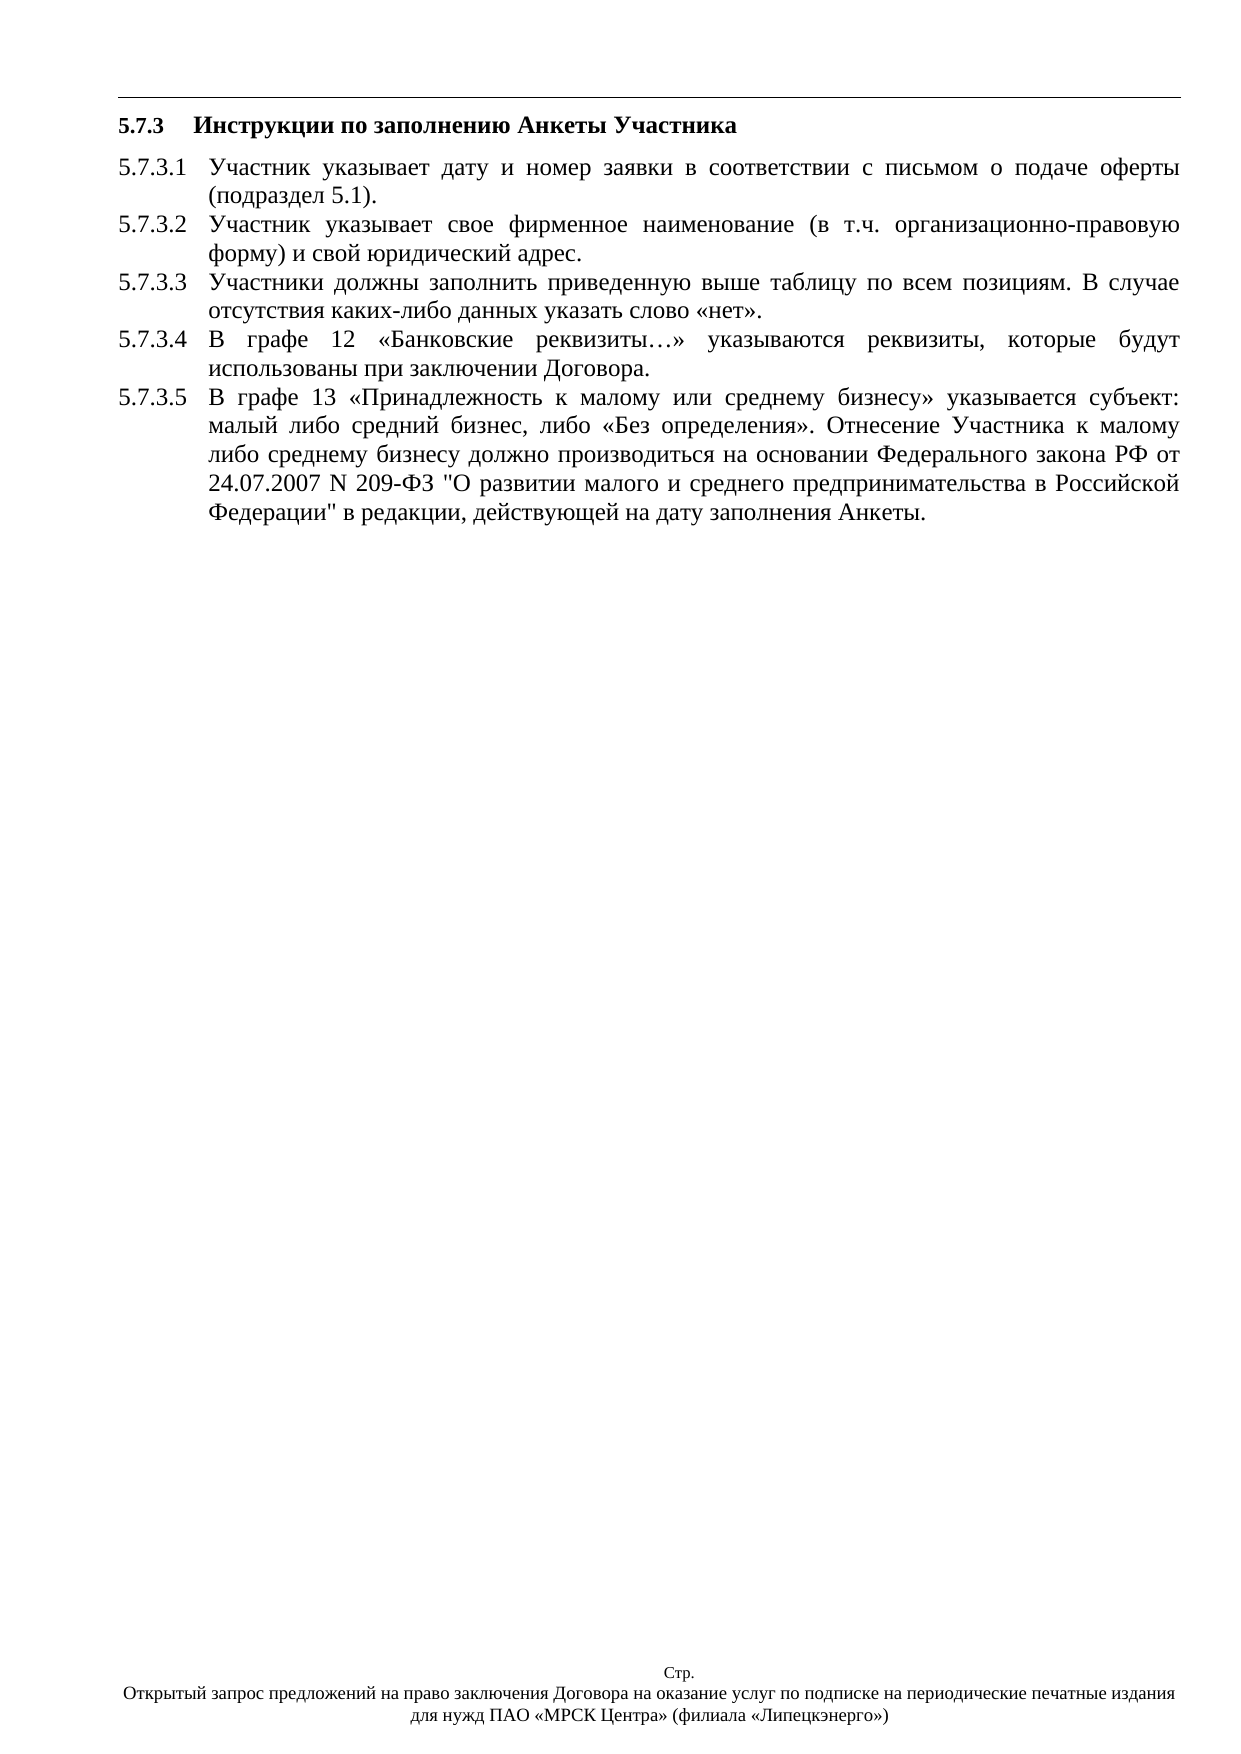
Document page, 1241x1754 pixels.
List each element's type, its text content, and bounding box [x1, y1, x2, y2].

list Участник указывает дату и номер заявки в соответствии с письмом о подаче оферты (подраздел 5.1). [118, 152, 1181, 209]
subtitle Инструкции по заполнению Анкеты Участника [118, 111, 1181, 139]
list Участник указывает свое фирменное наименование (в т.ч. организационно-правовую форму) и свой юридический адрес. [118, 209, 1181, 267]
list Участники должны заполнить приведенную выше таблицу по всем позициям. В случае отсутствия каких-либо данных указать слово «нет». [118, 267, 1181, 324]
list В графе 12 «Банковские реквизиты…» указываются реквизиты, которые будут использованы при заключении Договора. [118, 324, 1181, 382]
list В графе 13 «Принадлежность к малому или среднему бизнесу» указывается субъект: малый либо средний бизнес, либо «Без определения». Отнесение Участника к малому либо среднему бизнесу должно производиться на основании Федерального закона РФ от 24.07.2007 N 209-ФЗ "О развитии малого и среднего предпринимательства в Российской Федерации" в редакции, действующей на дату заполнения Анкеты. [118, 382, 1181, 526]
